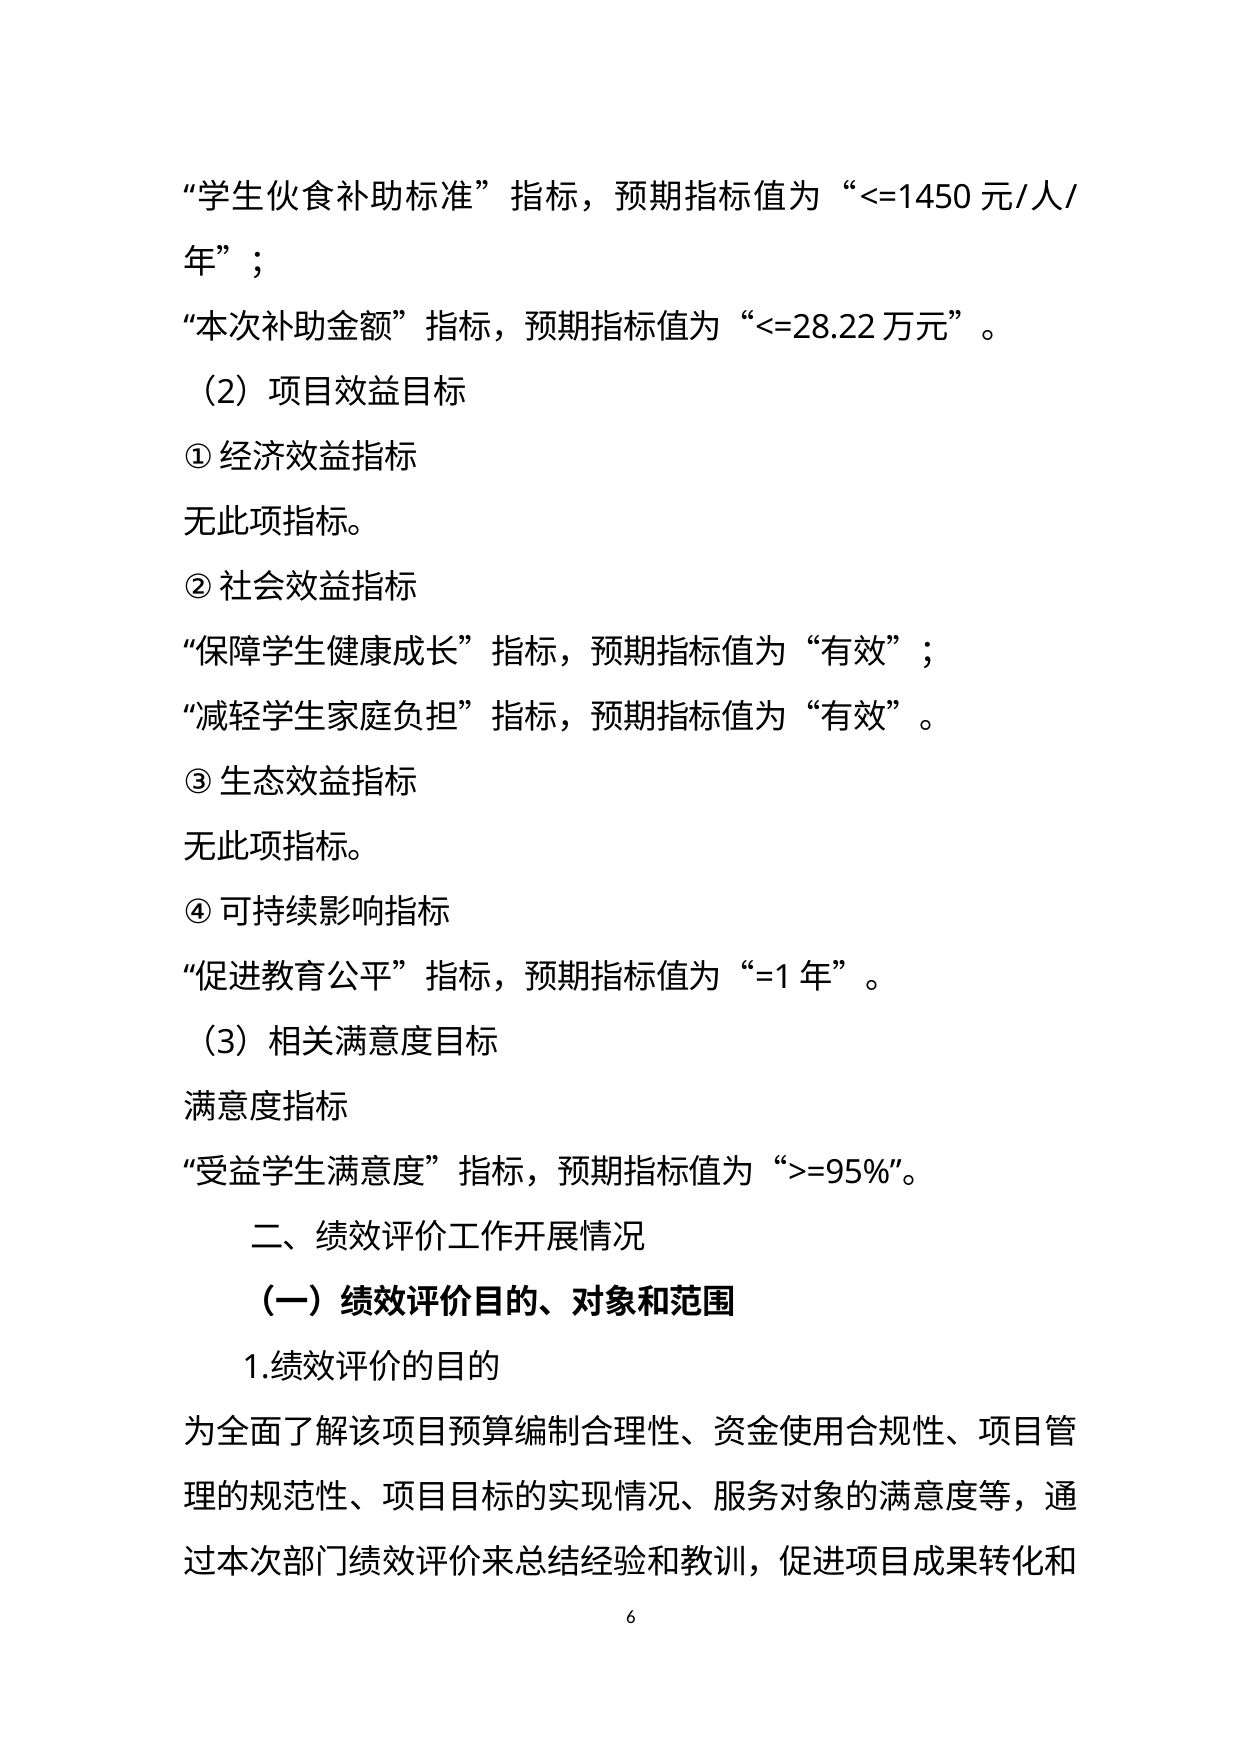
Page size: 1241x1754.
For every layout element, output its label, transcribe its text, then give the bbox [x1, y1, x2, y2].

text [183, 1332, 1078, 1592]
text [183, 162, 1078, 1202]
text （一）绩效评价目的、对象和范围 [183, 1267, 1078, 1332]
text 二、绩效评价工作开展情况 [183, 1202, 1078, 1267]
